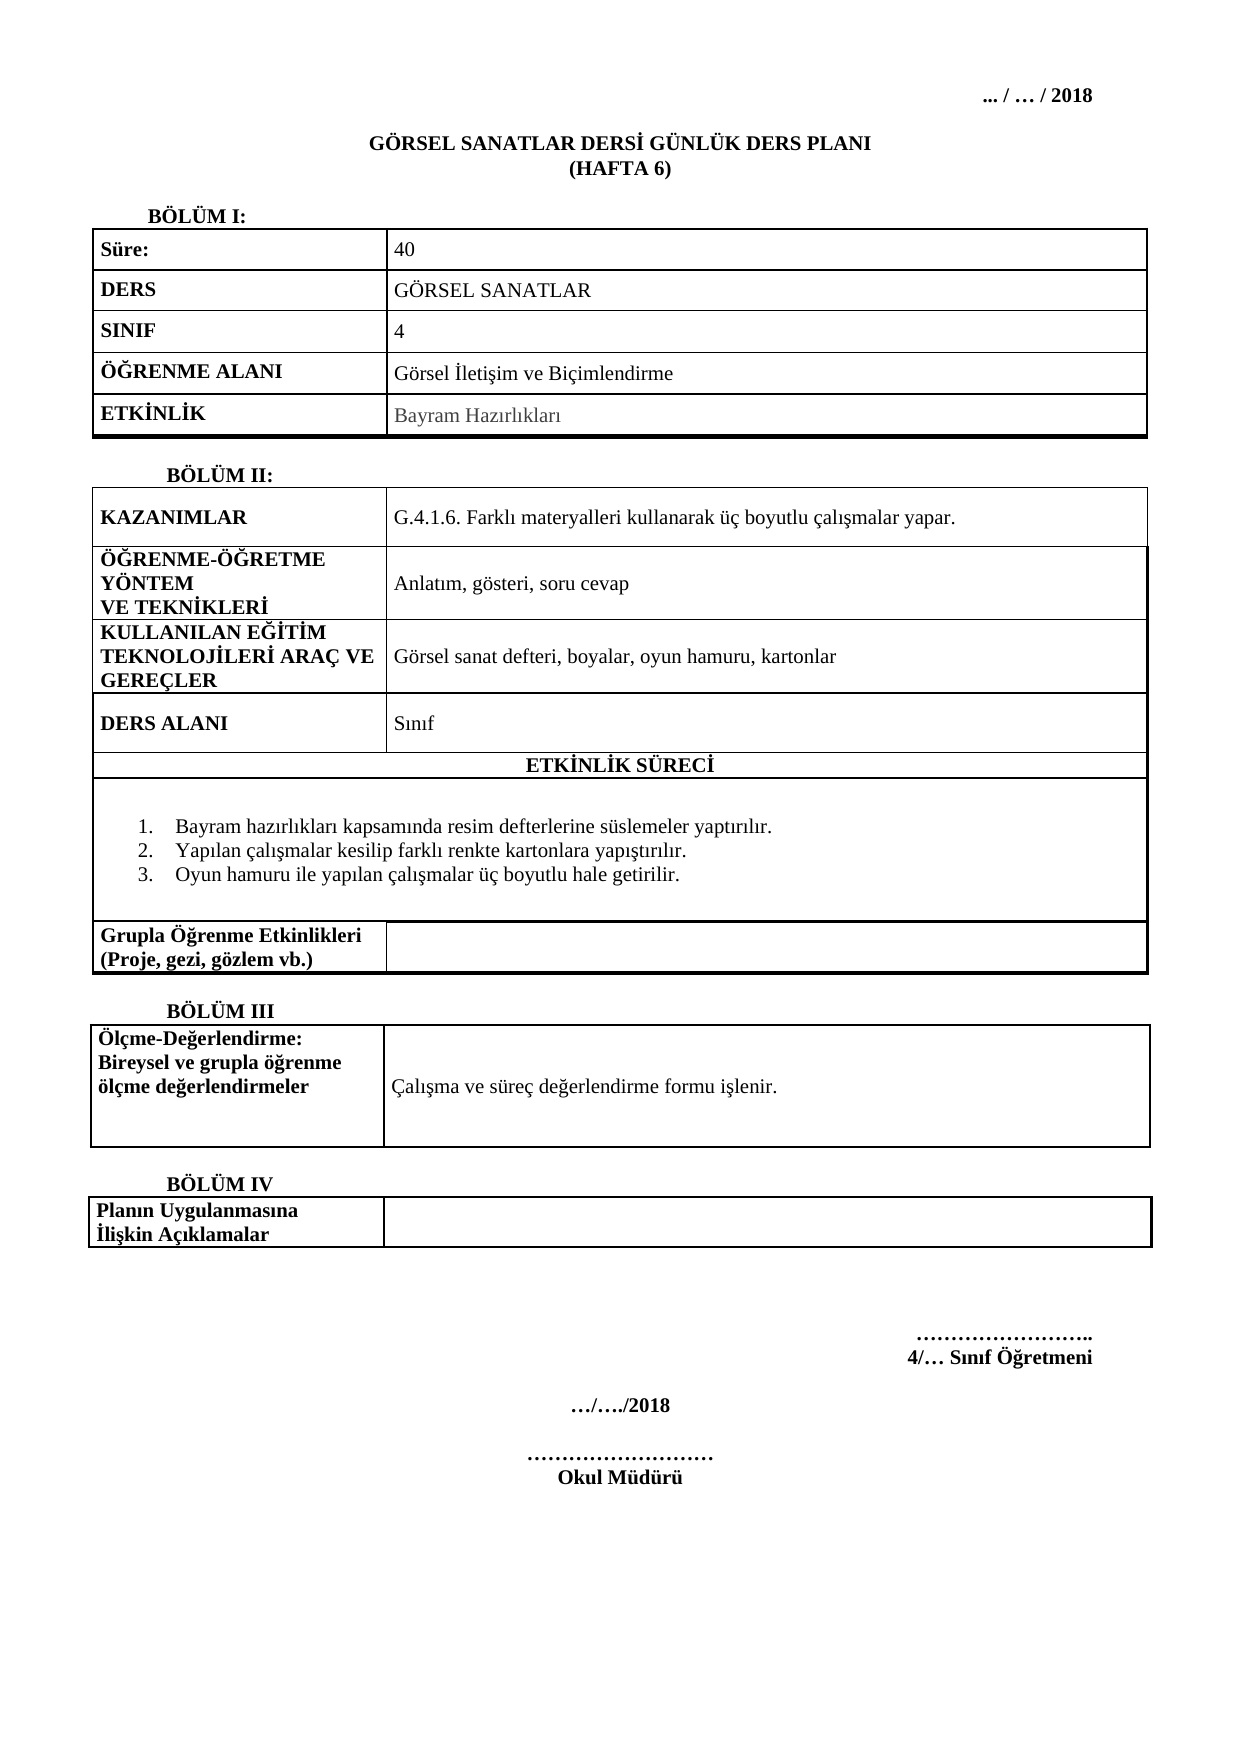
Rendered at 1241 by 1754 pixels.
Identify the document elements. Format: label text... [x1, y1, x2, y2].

table_cell Bayram hazırlıkları kapsamında resim defterlerine süslemeler yaptırılır. Yapılan çalışmalar kesilip farklı renkte kartonlara yapıştırılır. Oyun hamuru ile yapılan çalışmalar üç boyutlu hale getirilir. [94, 779, 1146, 920]
text (HAFTA 6) [148, 155, 1093, 179]
table_cell ETKİNLİK SÜRECİ [94, 753, 1146, 777]
table_cell SINIF [94, 311, 386, 352]
table_header 40 [388, 230, 1146, 269]
table_header [385, 1198, 1150, 1246]
table_cell GÖRSEL SANATLAR [388, 271, 1146, 310]
table_header Ölçme-Değerlendirme: Bireysel ve grupla öğrenme ölçme değerlendirmeler [92, 1026, 383, 1146]
table_cell Bayram Hazırlıkları [388, 395, 1146, 434]
text ……………………… [148, 1441, 1093, 1465]
text …………………….. [148, 1321, 1093, 1344]
text Okul Müdürü [148, 1465, 1093, 1489]
table_header G.4.1.6. Farklı materyalleri kullanarak üç boyutlu çalışmalar yapar. [387, 488, 1147, 546]
table_header Süre: [94, 230, 386, 269]
table_cell [387, 923, 1146, 971]
table_cell Grupla Öğrenme Etkinlikleri (Proje, gezi, gözlem vb.) [94, 922, 386, 971]
subtitle BÖLÜM III [148, 999, 1093, 1023]
table_header KAZANIMLAR [93, 488, 386, 546]
table_header Planın Uygulanmasına İlişkin Açıklamalar [90, 1198, 383, 1246]
table_cell Anlatım, gösteri, soru cevap [387, 547, 1146, 619]
table_cell DERS [94, 271, 386, 310]
table_cell KULLANILAN EĞİTİM TEKNOLOJİLERİ ARAÇ VE GEREÇLER [93, 620, 386, 692]
text 4/… Sınıf Öğretmeni [148, 1344, 1093, 1369]
table_cell Görsel sanat defteri, boyalar, oyun hamuru, kartonlar [387, 620, 1146, 692]
text ... / … / 2018 [148, 83, 1093, 107]
subtitle BÖLÜM IV [148, 1172, 1093, 1196]
text …/…./2018 [148, 1393, 1093, 1417]
table_cell ÖĞRENME ALANI [94, 353, 386, 393]
table_cell 4 [388, 311, 1146, 352]
text GÖRSEL SANATLAR DERSİ GÜNLÜK DERS PLANI [148, 131, 1093, 155]
text BÖLÜM II: [148, 463, 1093, 487]
text BÖLÜM I: [148, 203, 1093, 228]
table_cell ÖĞRENME-ÖĞRETME YÖNTEM VE TEKNİKLERİ [93, 547, 386, 619]
table_cell ETKİNLİK [94, 395, 386, 434]
table_header Çalışma ve süreç değerlendirme formu işlenir. [385, 1026, 1149, 1146]
table_cell Görsel İletişim ve Biçimlendirme [388, 353, 1146, 393]
table_cell Sınıf [387, 694, 1146, 752]
table_cell DERS ALANI [94, 694, 386, 752]
